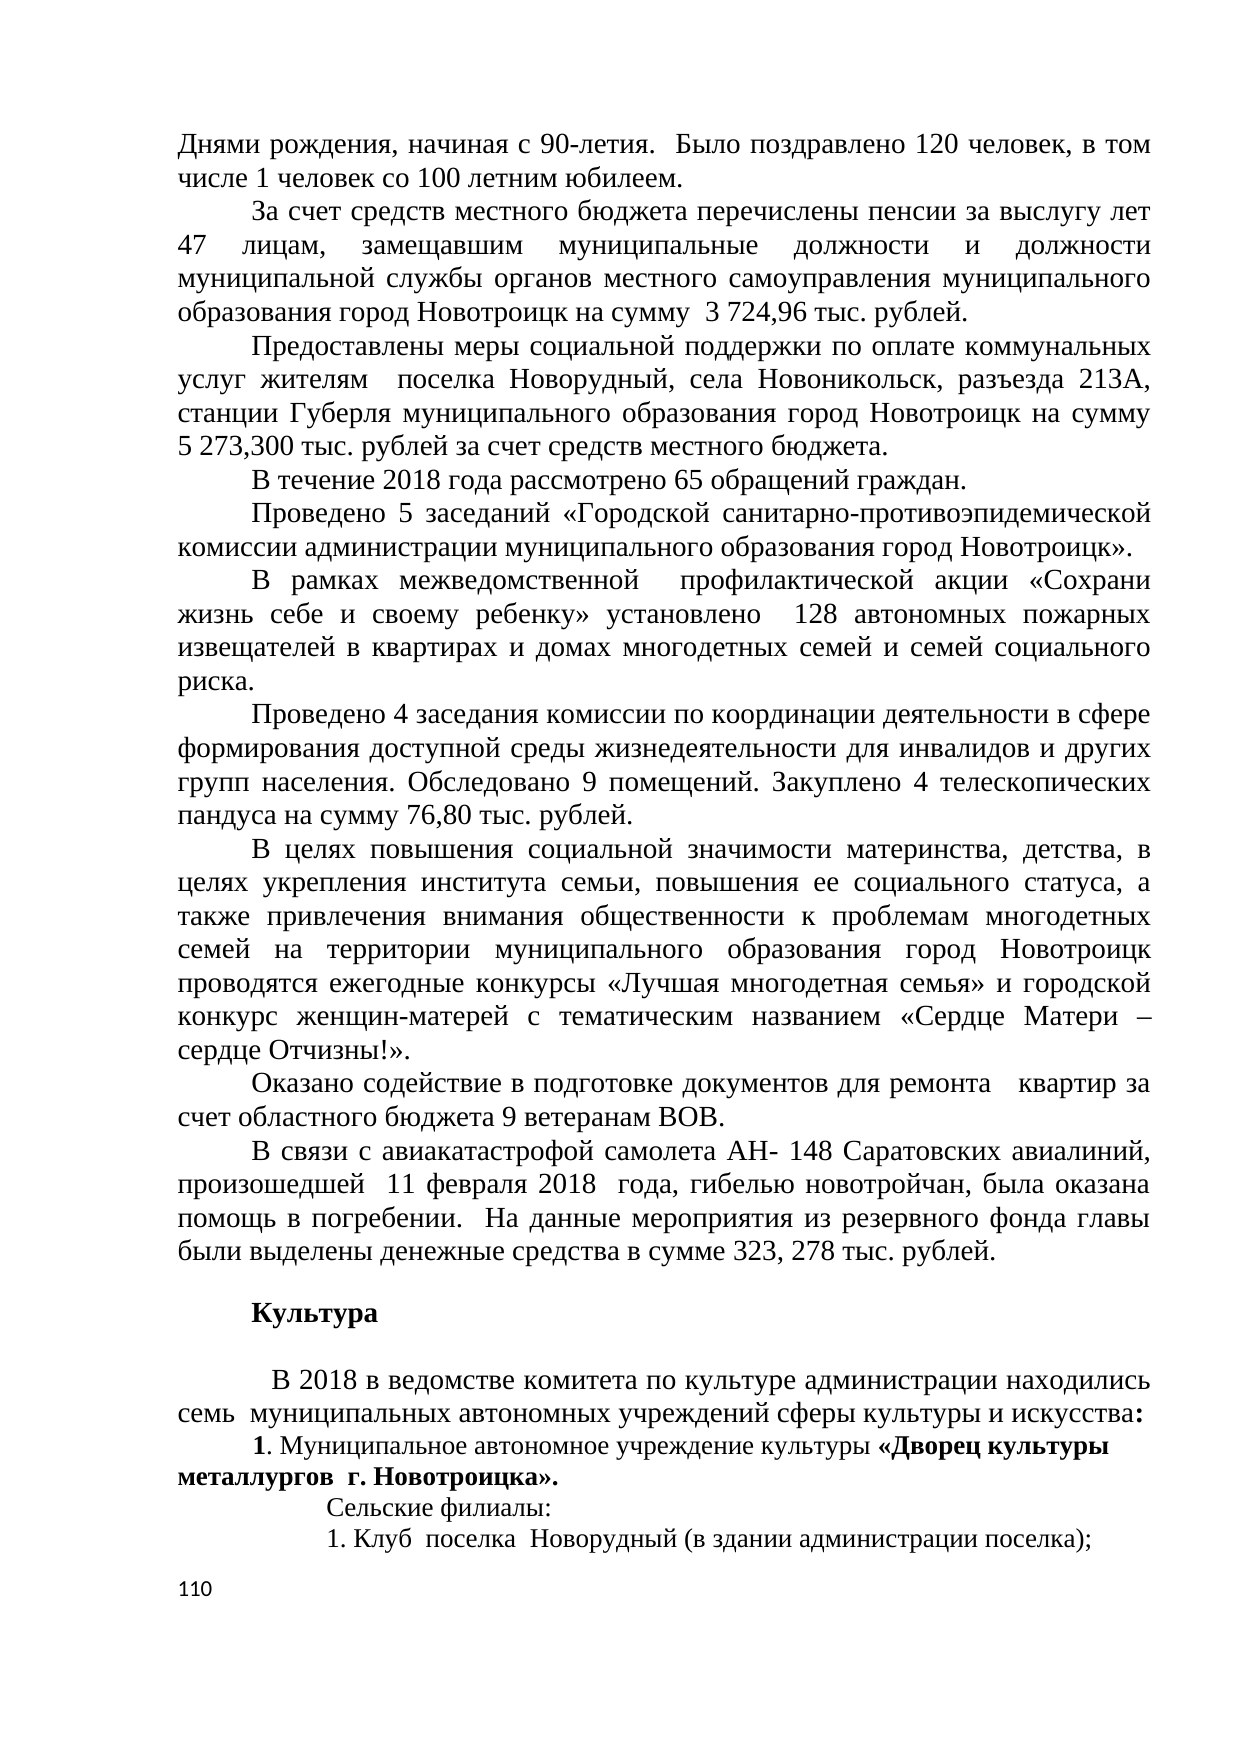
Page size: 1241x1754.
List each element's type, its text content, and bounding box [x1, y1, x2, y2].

text Сельские филиалы: [251, 1491, 1152, 1522]
text 1. Клуб поселка Новорудный (в здании администрации поселка); [251, 1522, 1152, 1554]
text В рамках межведомственной профилактической акции «Сохрани жизнь себе и своему ребенку» установлено 128 автономных пожарных извещателей в квартирах и домах многодетных семей и семей социального риска. [177, 562, 1152, 697]
text Проведено 5 заседаний «Городской санитарно-противоэпидемической комиссии администрации муниципального образования город Новотроицк». [177, 495, 1152, 562]
text Оказано содействие в подготовке документов для ремонта квартир за счет областного бюджета 9 ветеранам ВОВ. [177, 1066, 1152, 1133]
text 1. Муниципальное автономное учреждение культуры «Дворец культуры металлургов г. Новотроицка». [177, 1429, 1152, 1491]
text За счет средств местного бюджета перечислены пенсии за выслугу лет 47 лицам, замещавшим муниципальные должности и должности муниципальной службы органов местного самоуправления муниципального образования город Новотроицк на сумму 3 724,96 тыс. рублей. [177, 193, 1152, 328]
text В связи с авиакатастрофой самолета АН- 148 Саратовских авиалиний, произошедшей 11 февраля 2018 года, гибелью новотройчан, была оказана помощь в погребении. На данные мероприятия из резервного фонда главы были выделены денежные средства в сумме 323, 278 тыс. рублей. [177, 1133, 1152, 1267]
text Проведено 4 заседания комиссии по координации деятельности в сфере формирования доступной среды жизнедеятельности для инвалидов и других групп населения. Обследовано 9 помещений. Закуплено 4 телескопических пандуса на сумму 76,80 тыс. рублей. [177, 697, 1152, 831]
text Предоставлены меры социальной поддержки по оплате коммунальных услуг жителям поселка Новорудный, села Новоникольск, разъезда 213А, станции Губерля муниципального образования город Новотроицк на сумму 5 273,300 тыс. рублей за счет средств местного бюджета. [177, 328, 1152, 462]
text В 2018 в ведомстве комитета по культуре администрации находились семь муниципальных автономных учреждений сферы культуры и искусства: [177, 1362, 1152, 1429]
text В целях повышения социальной значимости материнства, детства, в целях укрепления института семьи, повышения ее социального статуса, а также привлечения внимания общественности к проблемам многодетных семей на территории муниципального образования город Новотроицк проводятся ежегодные конкурсы «Лучшая многодетная семья» и городской конкурс женщин-матерей с тематическим названием «Сердце Матери – сердце Отчизны!». [177, 831, 1152, 1066]
text Культура [177, 1295, 1152, 1328]
text В течение 2018 года рассмотрено 65 обращений граждан. [177, 462, 1152, 495]
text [177, 126, 1152, 193]
